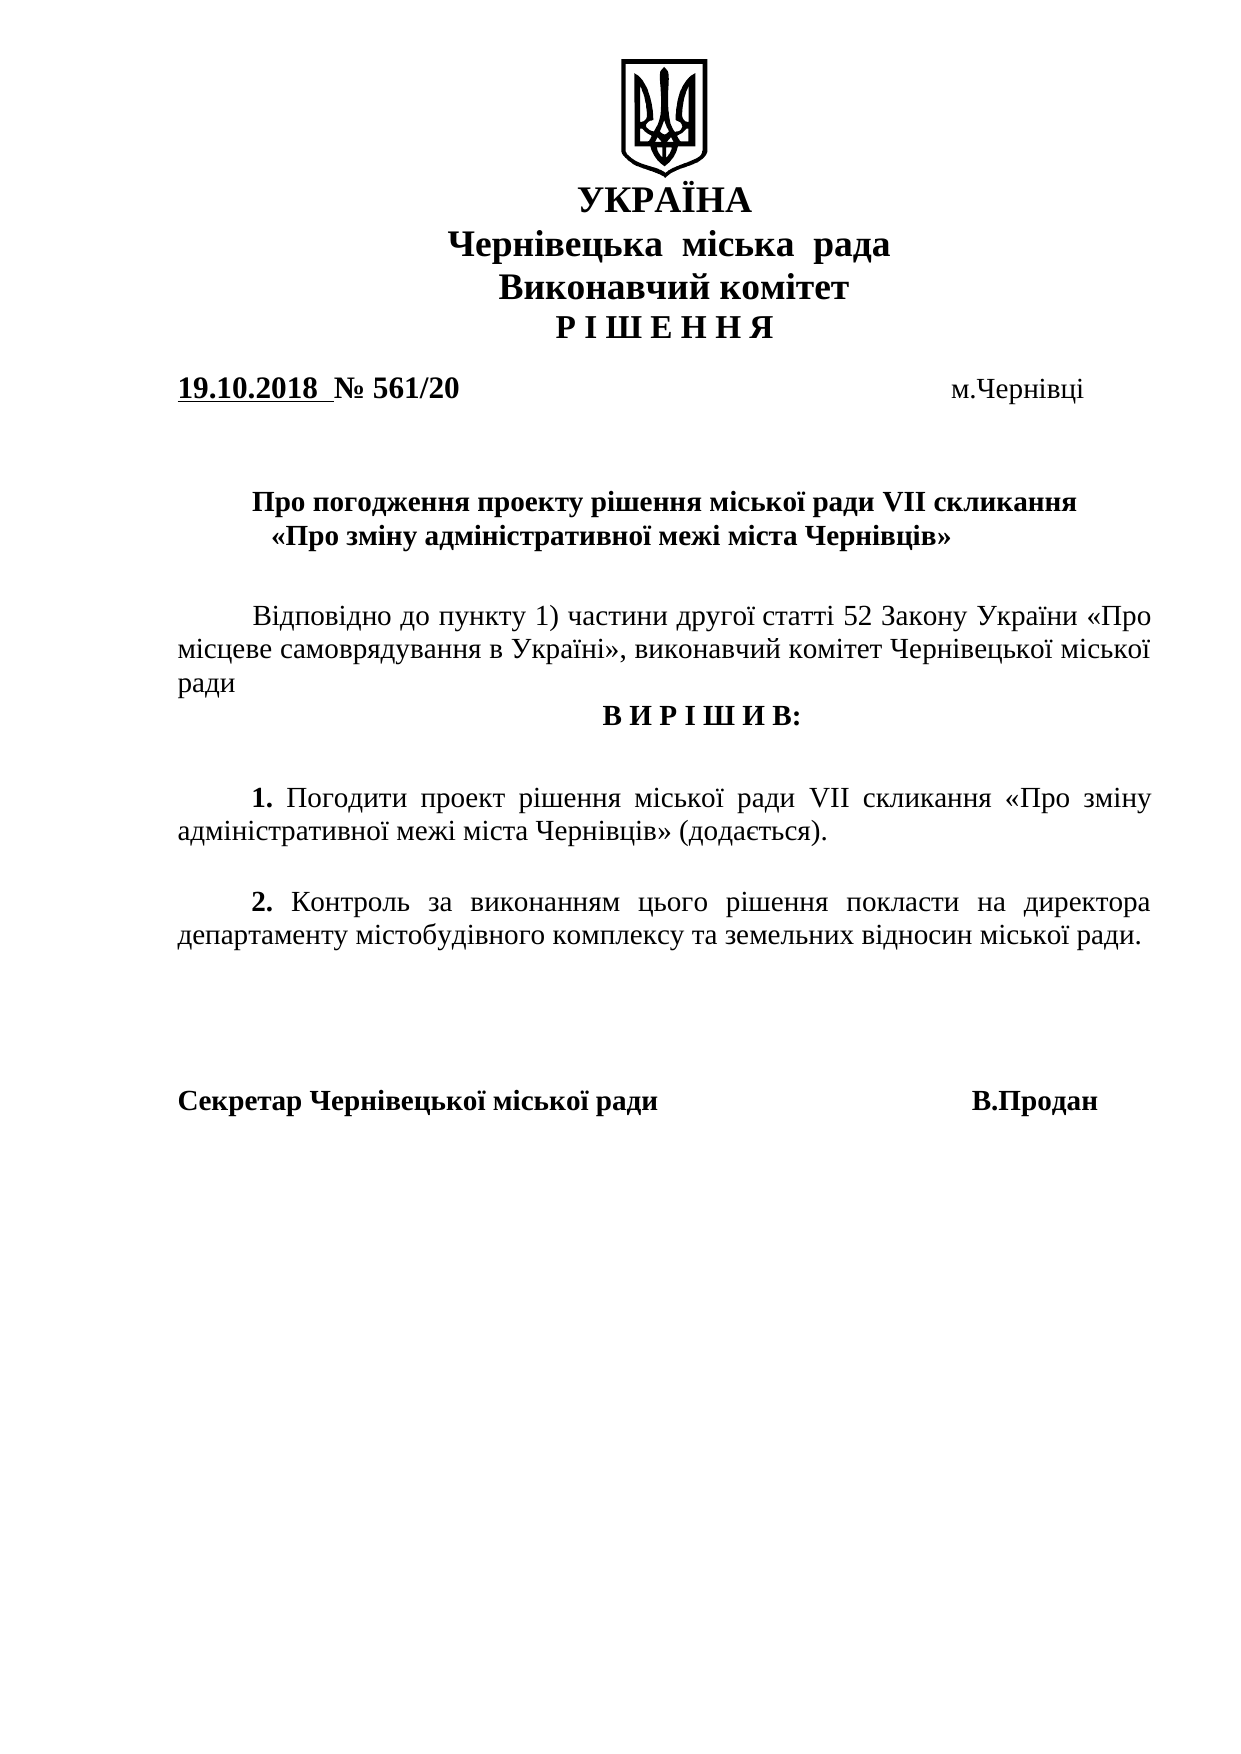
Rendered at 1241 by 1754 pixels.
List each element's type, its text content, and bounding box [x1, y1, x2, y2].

table_header Про погодження проекту рішення міської ради VІI скликання «Про зміну адміністративної межі міста Чернівців» [186, 485, 1143, 564]
subtitle Р І Ш Е Н Н Я [177, 307, 1152, 346]
text Відповідно до пункту 1) частини другої статті 52 Закону України «Про місцеве самоврядування в Україні», виконавчий комітет Чернівецької міської ради [177, 598, 1152, 698]
text УКРАЇНА [177, 178, 1152, 221]
text 2. Контроль за виконанням цього рішення покласти на директора департаменту містобудівного комплексу та земельних відносин міської ради. [177, 884, 1152, 951]
text 1. Погодити проект рішення міської ради VІI скликання «Про зміну адміністративної межі міста Чернівців» (додається). [177, 780, 1152, 847]
subtitle Виконавчий комітет [177, 264, 1152, 307]
text В И Р І Ш И В: [177, 698, 1152, 732]
text Секретар Чернівецької міської ради В.Продан [177, 1083, 1152, 1117]
text 19.10.2018 № 561/20 м.Чернівці [177, 369, 1152, 406]
subtitle Чернівецька міська рада [177, 221, 1152, 264]
